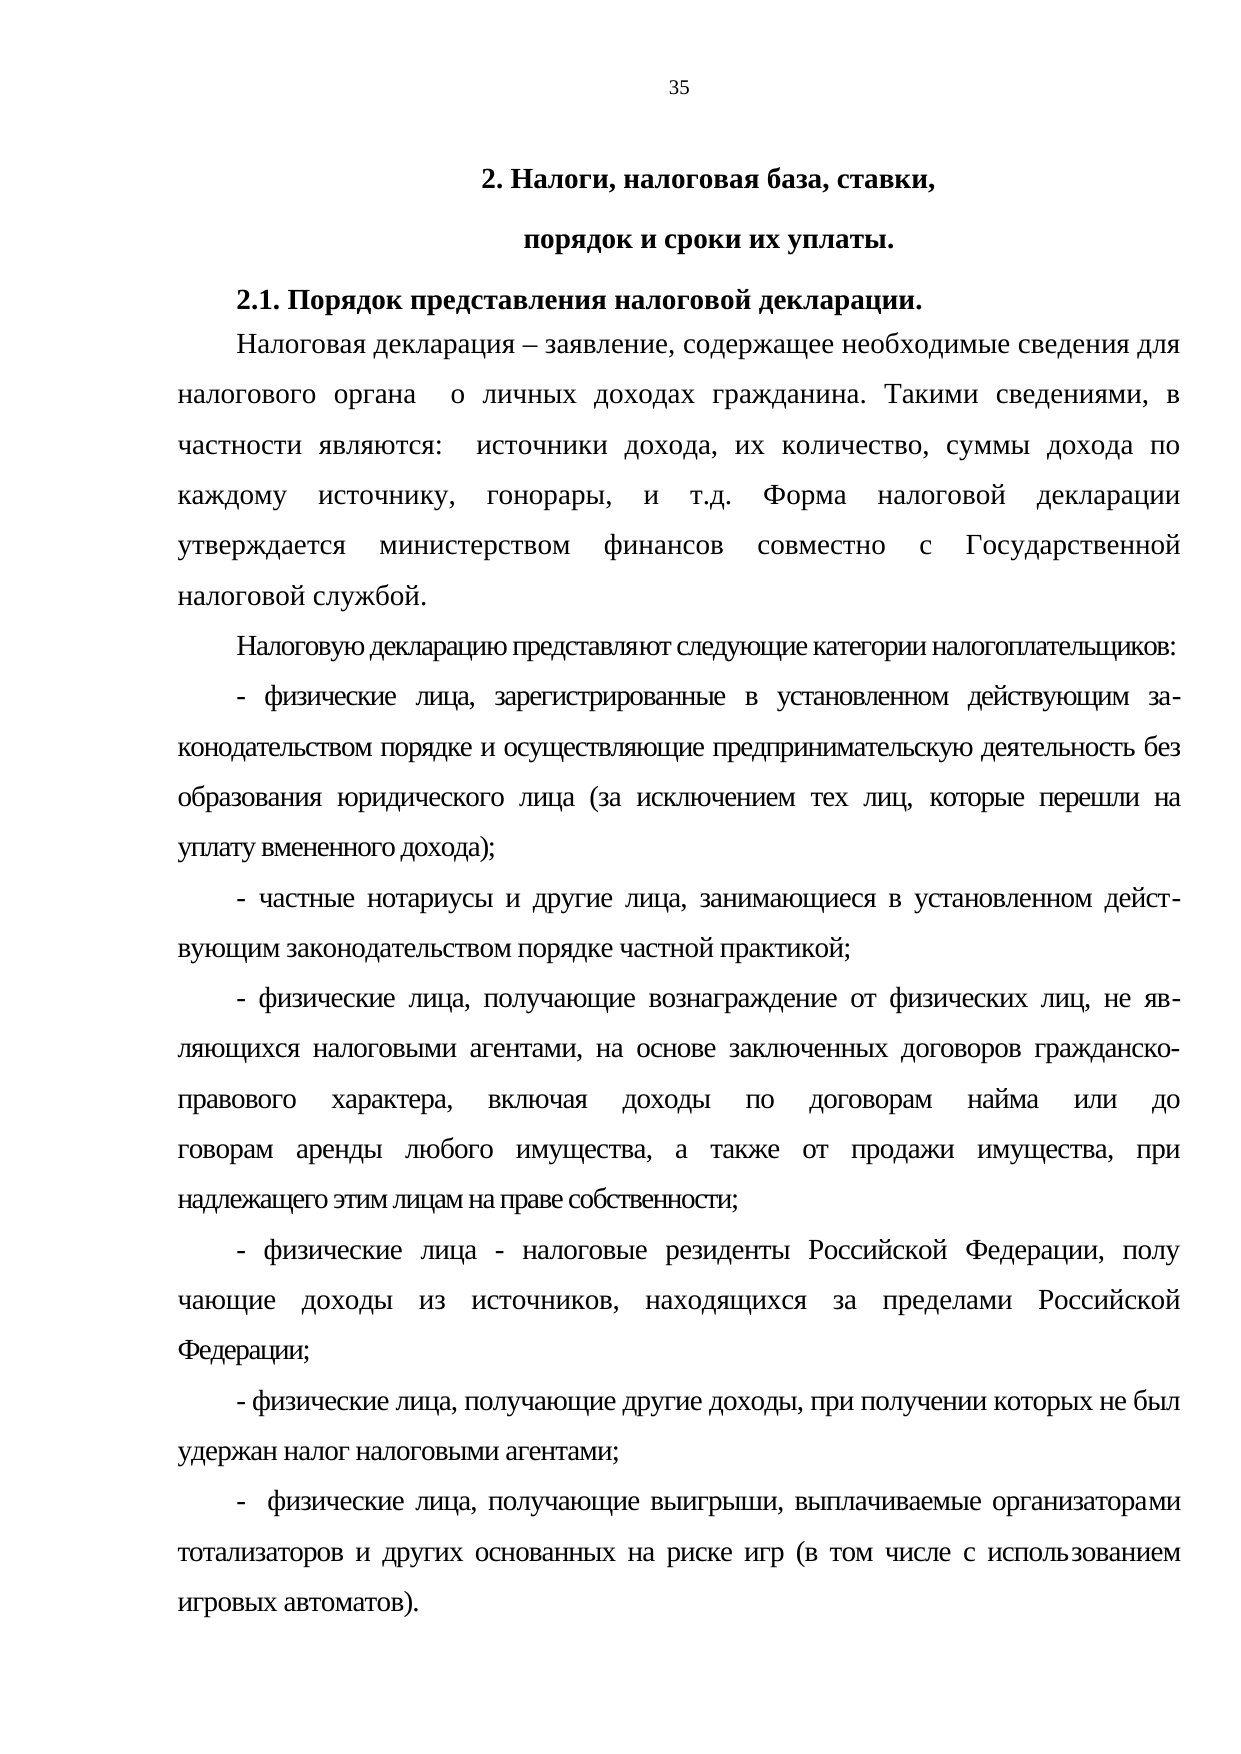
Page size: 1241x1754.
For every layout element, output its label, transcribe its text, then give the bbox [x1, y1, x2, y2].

text Налоговую декларацию представляют следующие категории налогоплательщиков: [177, 628, 1181, 662]
text 2.1. Порядок представления налоговой декларации. [177, 282, 1181, 316]
text - физические лица, получающие выигрыши, выплачиваемые организаторами тотализаторов и других основанных на риске игр (в том числе с использованием игровых автоматов). [177, 1483, 1181, 1618]
text - физические лица - налоговые резиденты Российской Федерации, полу чающие доходы из источников, находящихся за пределами Российской Федерации; [177, 1232, 1181, 1366]
text порядок и сроки их уплаты. [177, 222, 1181, 255]
text - частные нотариусы и другие лица, занимающиеся в установленном действующим законодательством порядке частной практикой; [177, 880, 1181, 963]
text Налоговая декларация – заявление, содержащее необходимые сведения для налогового органа о личных доходах гражданина. Такими сведениями, в частности являются: источники дохода, их количество, суммы дохода по каждому источнику, гонорары, и т.д. Форма налоговой декларации утверждается министерством финансов совместно с Государственной налоговой службой. [177, 326, 1181, 611]
text - физические лица, получающие вознаграждение от физических лиц, не являющихся налоговыми агентами, на основе заключенных договоров гражданско-правового характера, включая доходы по договорам найма или до говорам аренды любого имущества, а также от продажи имущества, при надлежащего этим лицам на праве собственности; [177, 980, 1181, 1215]
text - физические лица, получающие другие доходы, при получении которых не был удержан налог налоговыми агентами; [177, 1383, 1181, 1467]
text 2. Налоги, налоговая база, ставки, [178, 161, 1180, 194]
text - физические лица, зарегистрированные в установленном действующим законодательством порядке и осуществляющие предпринимательскую деятельность без образования юридического лица (за исключением тех лиц, которые перешли на уплату вмененного дохода); [177, 678, 1181, 863]
